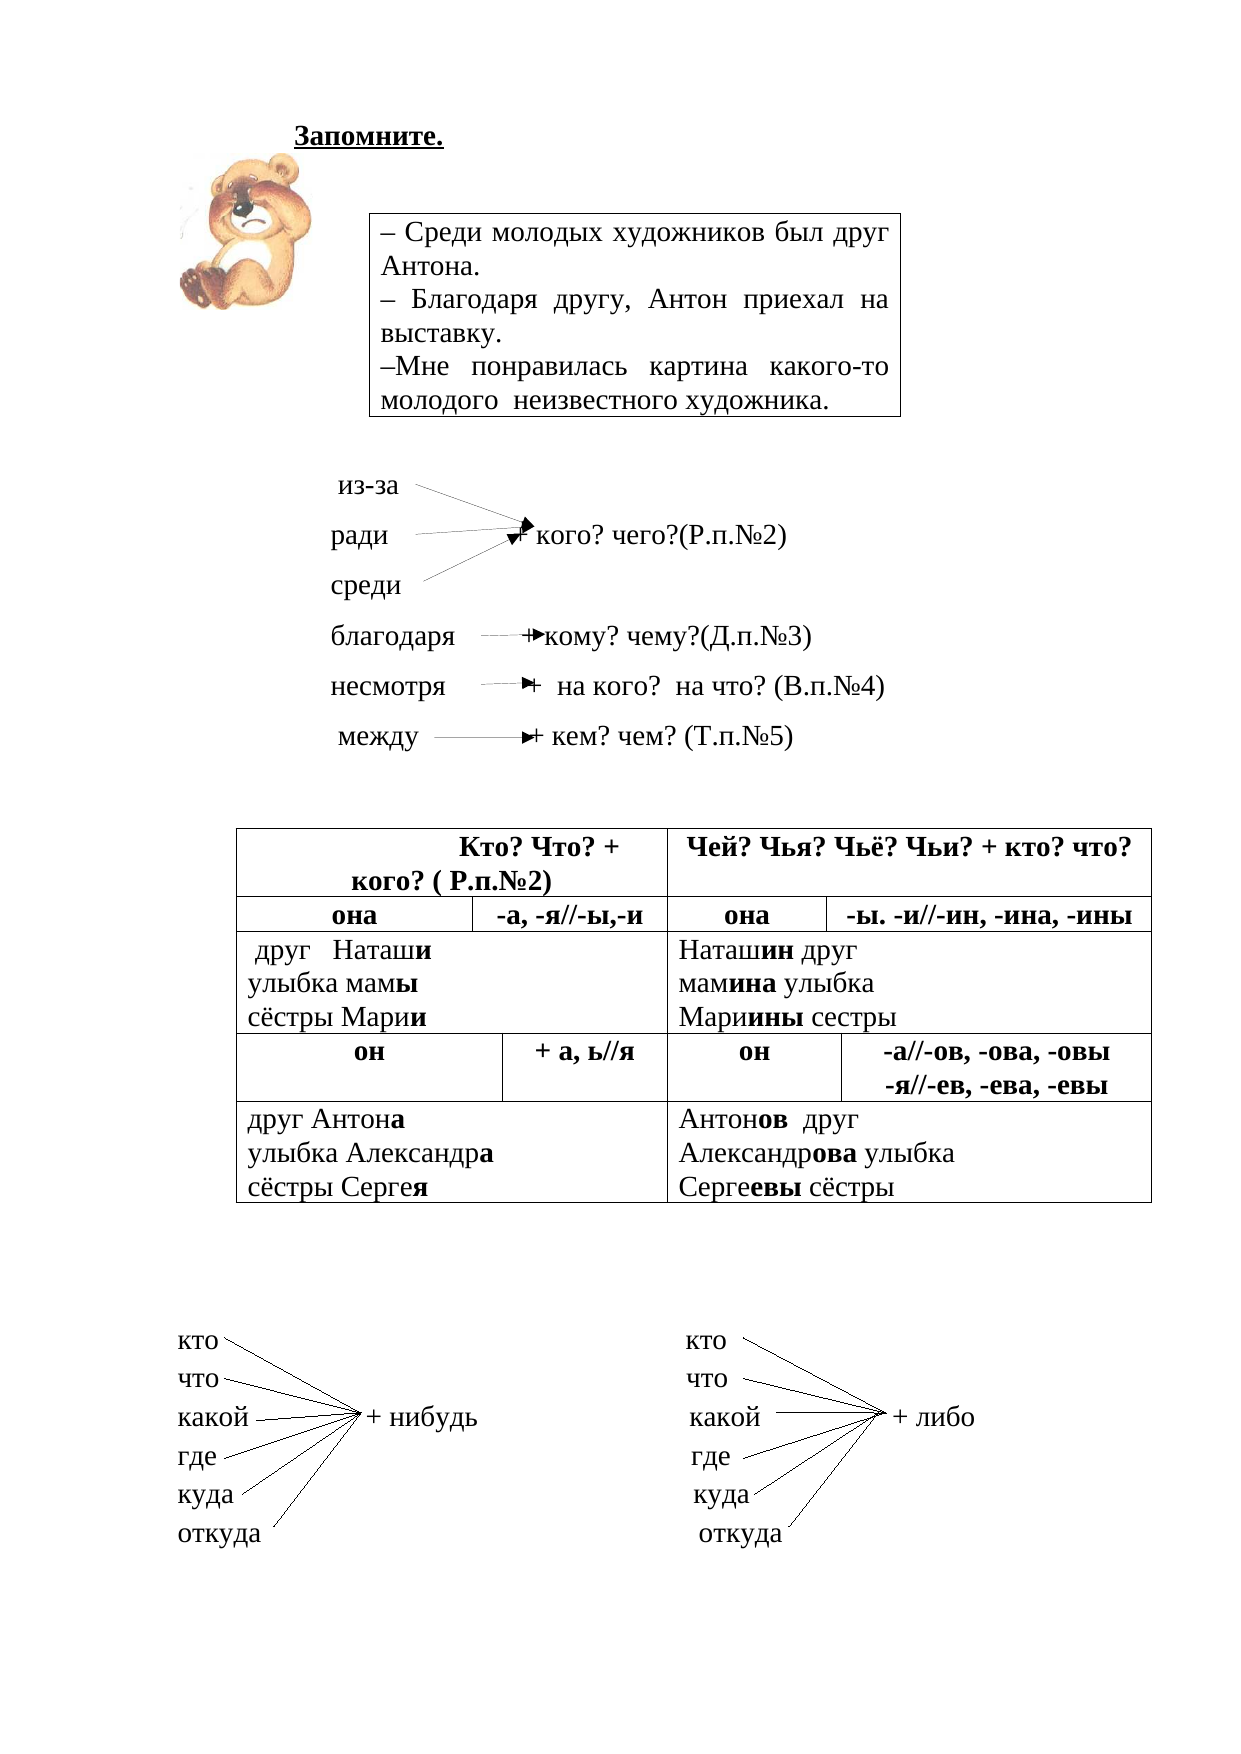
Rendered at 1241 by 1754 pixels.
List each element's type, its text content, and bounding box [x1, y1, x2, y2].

text благодаря + кому? чему?(Д.п.№3) [177, 618, 1152, 651]
table_cell она [668, 897, 826, 931]
table_cell друг Антона улыбка Александра сёстры Сергея [237, 1102, 667, 1202]
text Запомните. [177, 118, 1152, 152]
text кто кто [177, 1322, 1152, 1356]
table_cell Антонов друг Александрова улыбка Сергеевы сёстры [668, 1102, 1151, 1202]
text что что [177, 1361, 1152, 1394]
table_header Кто? Что? + кого? ( Р.п.№2) [237, 829, 667, 896]
text из-за [177, 467, 1152, 500]
text ради + кого? чего?(Р.п.№2) [177, 517, 521, 551]
text откуда откуда [177, 1515, 1152, 1548]
table_header – Среди молодых художников был друг Антона. – Благодаря другу, Антон приехал на выставку. –Мне понравилась картина какого-то молодого неизвестного художника. [370, 214, 900, 416]
table_cell -а//-ов, -ова, -овы -я//-ев, -ева, -евы [842, 1034, 1151, 1101]
text где где [177, 1438, 1152, 1471]
table_cell -ы. -и//-ин, -ина, -ины [827, 897, 1151, 931]
text несмотря + на кого? на что? (В.п.№4) [177, 668, 1152, 702]
table_cell Наташин друг мамина улыбка Мариины сестры [668, 932, 1151, 1032]
table_cell -а, -я//-ы,-и [473, 897, 667, 931]
text куда куда [177, 1476, 1152, 1510]
text ради + кого? чего?(Р.п.№2) [489, 517, 1152, 551]
table_header Чей? Чья? Чьё? Чьи? + кто? что? [668, 829, 1151, 896]
text какой + нибудь какой + либо [177, 1399, 1152, 1433]
table_cell друг Наташи улыбка мамы сёстры Марии [237, 932, 667, 1032]
picture [179, 153, 313, 310]
text среди [177, 567, 1152, 601]
table_cell он [237, 1034, 502, 1101]
table_cell + а, ь//я [503, 1034, 667, 1101]
table_cell она [237, 897, 472, 931]
table_cell он [668, 1034, 841, 1101]
text между + кем? чем? (Т.п.№5) [177, 718, 1152, 752]
